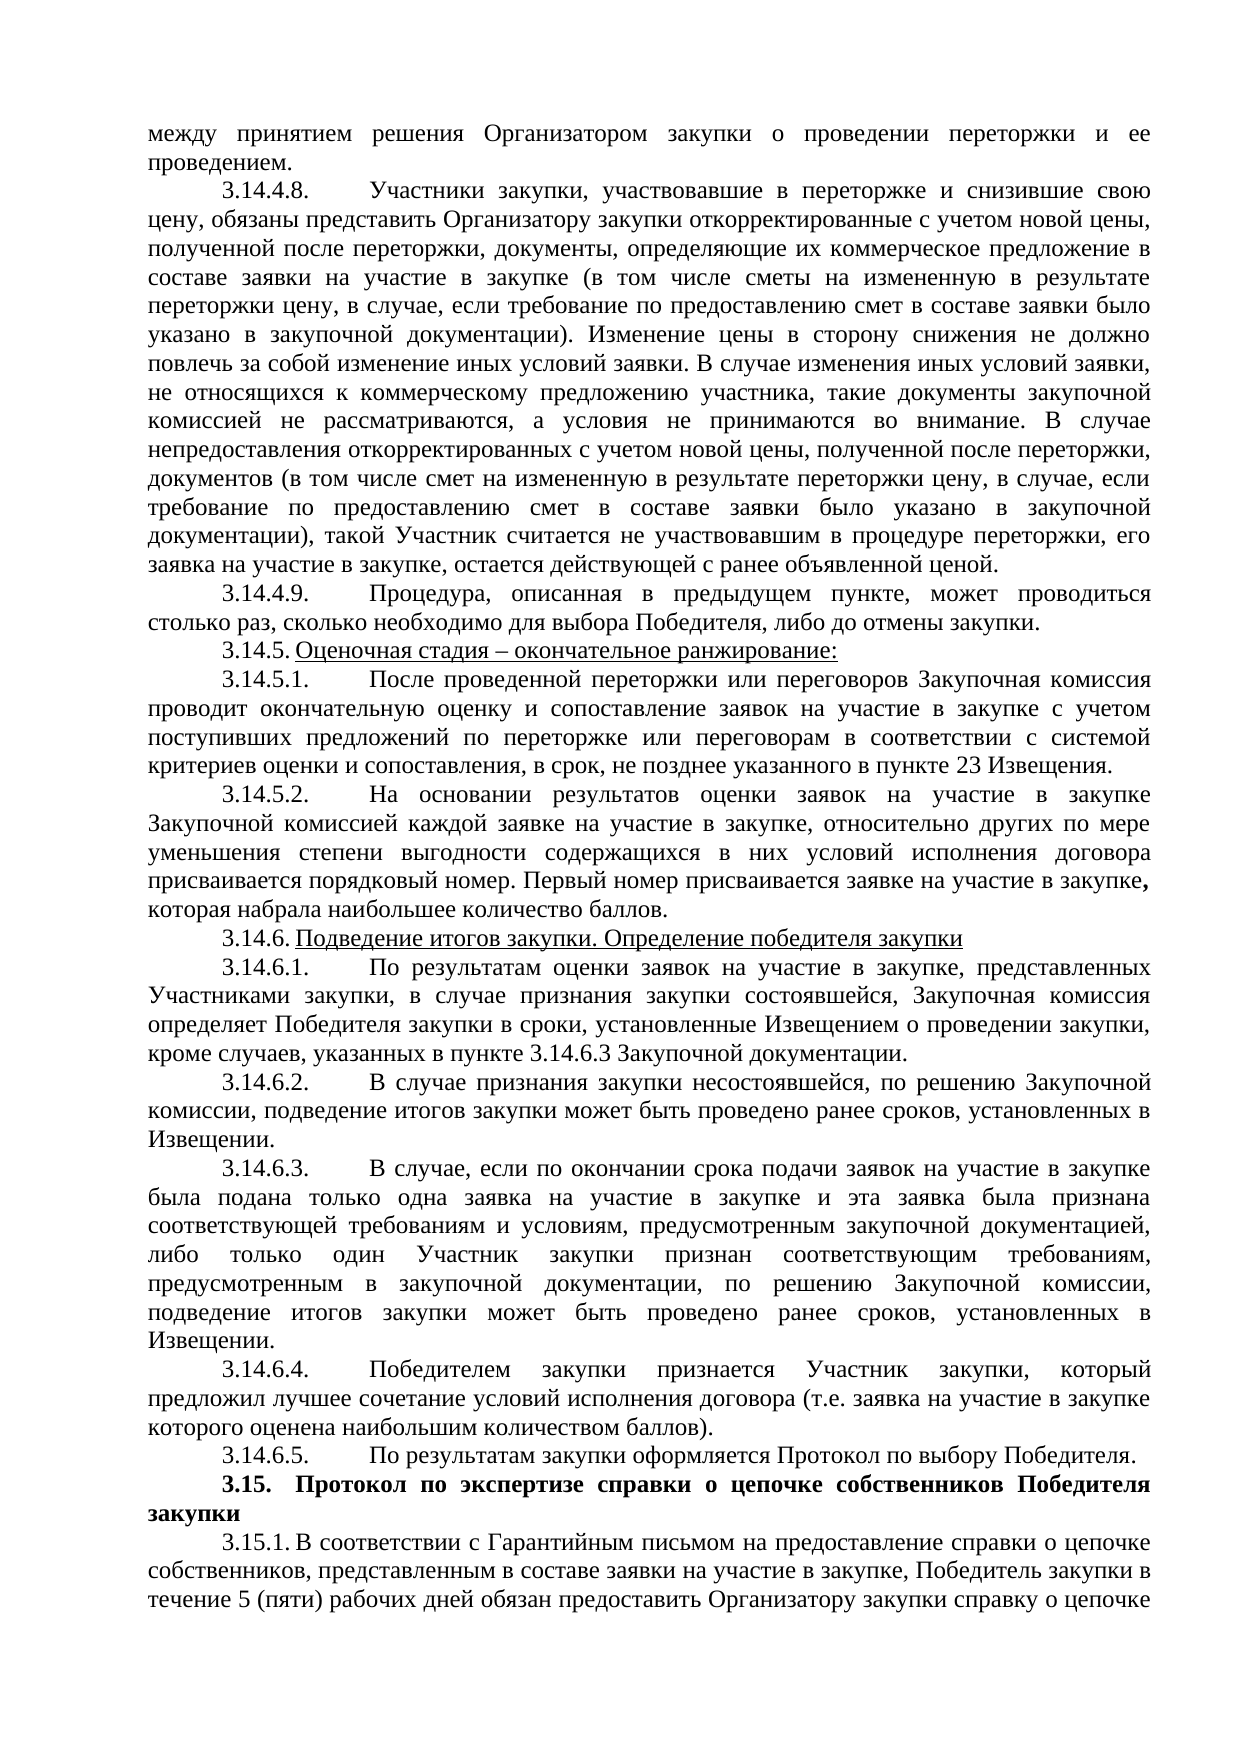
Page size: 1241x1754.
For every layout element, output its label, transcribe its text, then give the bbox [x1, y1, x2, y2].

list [148, 1527, 1152, 1613]
list Подведение итогов закупки. Определение победителя закупки [148, 923, 1152, 952]
list После проведенной переторжки или переговоров Закупочная комиссия проводит окончательную оценку и сопоставление заявок на участие в закупке с учетом поступивших предложений по переторжке или переговорам в соответствии с системой критериев оценки и сопоставления, в срок, не позднее указанного в пункте 23 Извещения. [148, 664, 1152, 779]
list Процедура, описанная в предыдущем пункте, может проводиться столько раз, сколько необходимо для выбора Победителя, либо до отмены закупки. [148, 578, 1152, 636]
list На основании результатов оценки заявок на участие в закупке Закупочной комиссией каждой заявке на участие в закупке, относительно других по мере уменьшения степени выгодности содержащихся в них условий исполнения договора присваивается порядковый номер. Первый номер присваивается заявке на участие в закупке, которая набрала наибольшее количество баллов. [148, 779, 1152, 923]
list По результатам закупки оформляется Протокол по выбору Победителя. [148, 1441, 1152, 1469]
list По результатам оценки заявок на участие в закупке, представленных Участниками закупки, в случае признания закупки состоявшейся, Закупочная комиссия определяет Победителя закупки в сроки, установленные Извещением о проведении закупки, кроме случаев, указанных в пункте 3.14.6.3 Закупочной документации. [148, 952, 1152, 1067]
list Победителем закупки признается Участник закупки, который предложил лучшее сочетание условий исполнения договора (т.е. заявка на участие в закупке которого оценена наибольшим количеством баллов). [148, 1354, 1152, 1441]
list Участники закупки, участвовавшие в переторжке и снизившие свою цену, обязаны представить Организатору закупки откорректированные с учетом новой цены, полученной после переторжки, документы, определяющие их коммерческое предложение в составе заявки на участие в закупке (в том числе сметы на измененную в результате переторжки цену, в случае, если требование по предоставлению смет в составе заявки было указано в закупочной документации). Изменение цены в сторону снижения не должно повлечь за собой изменение иных условий заявки. В случае изменения иных условий заявки, не относящихся к коммерческому предложению участника, такие документы закупочной комиссией не рассматриваются, а условия не принимаются во внимание. В случае непредоставления откорректированных с учетом новой цены, полученной после переторжки, документов (в том числе смет на измененную в результате переторжки цену, в случае, если требование по предоставлению смет в составе заявки было указано в закупочной документации), такой Участник считается не участвовавшим в процедуре переторжки, его заявка на участие в закупке, остается действующей с ранее объявленной ценой. [148, 176, 1152, 578]
list Протокол по экспертизе справки о цепочке собственников Победителя закупки [148, 1469, 1152, 1527]
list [148, 118, 1152, 176]
list В случае, если по окончании срока подачи заявок на участие в закупке была подана только одна заявка на участие в закупке и эта заявка была признана соответствующей требованиям и условиям, предусмотренным закупочной документацией, либо только один Участник закупки признан соответствующим требованиям, предусмотренным в закупочной документации, по решению Закупочной комиссии, подведение итогов закупки может быть проведено ранее сроков, установленных в Извещении. [148, 1153, 1152, 1354]
list В случае признания закупки несостоявшейся, по решению Закупочной комиссии, подведение итогов закупки может быть проведено ранее сроков, установленных в Извещении. [148, 1067, 1152, 1153]
list Оценочная стадия – окончательное ранжирование: [148, 636, 1152, 664]
